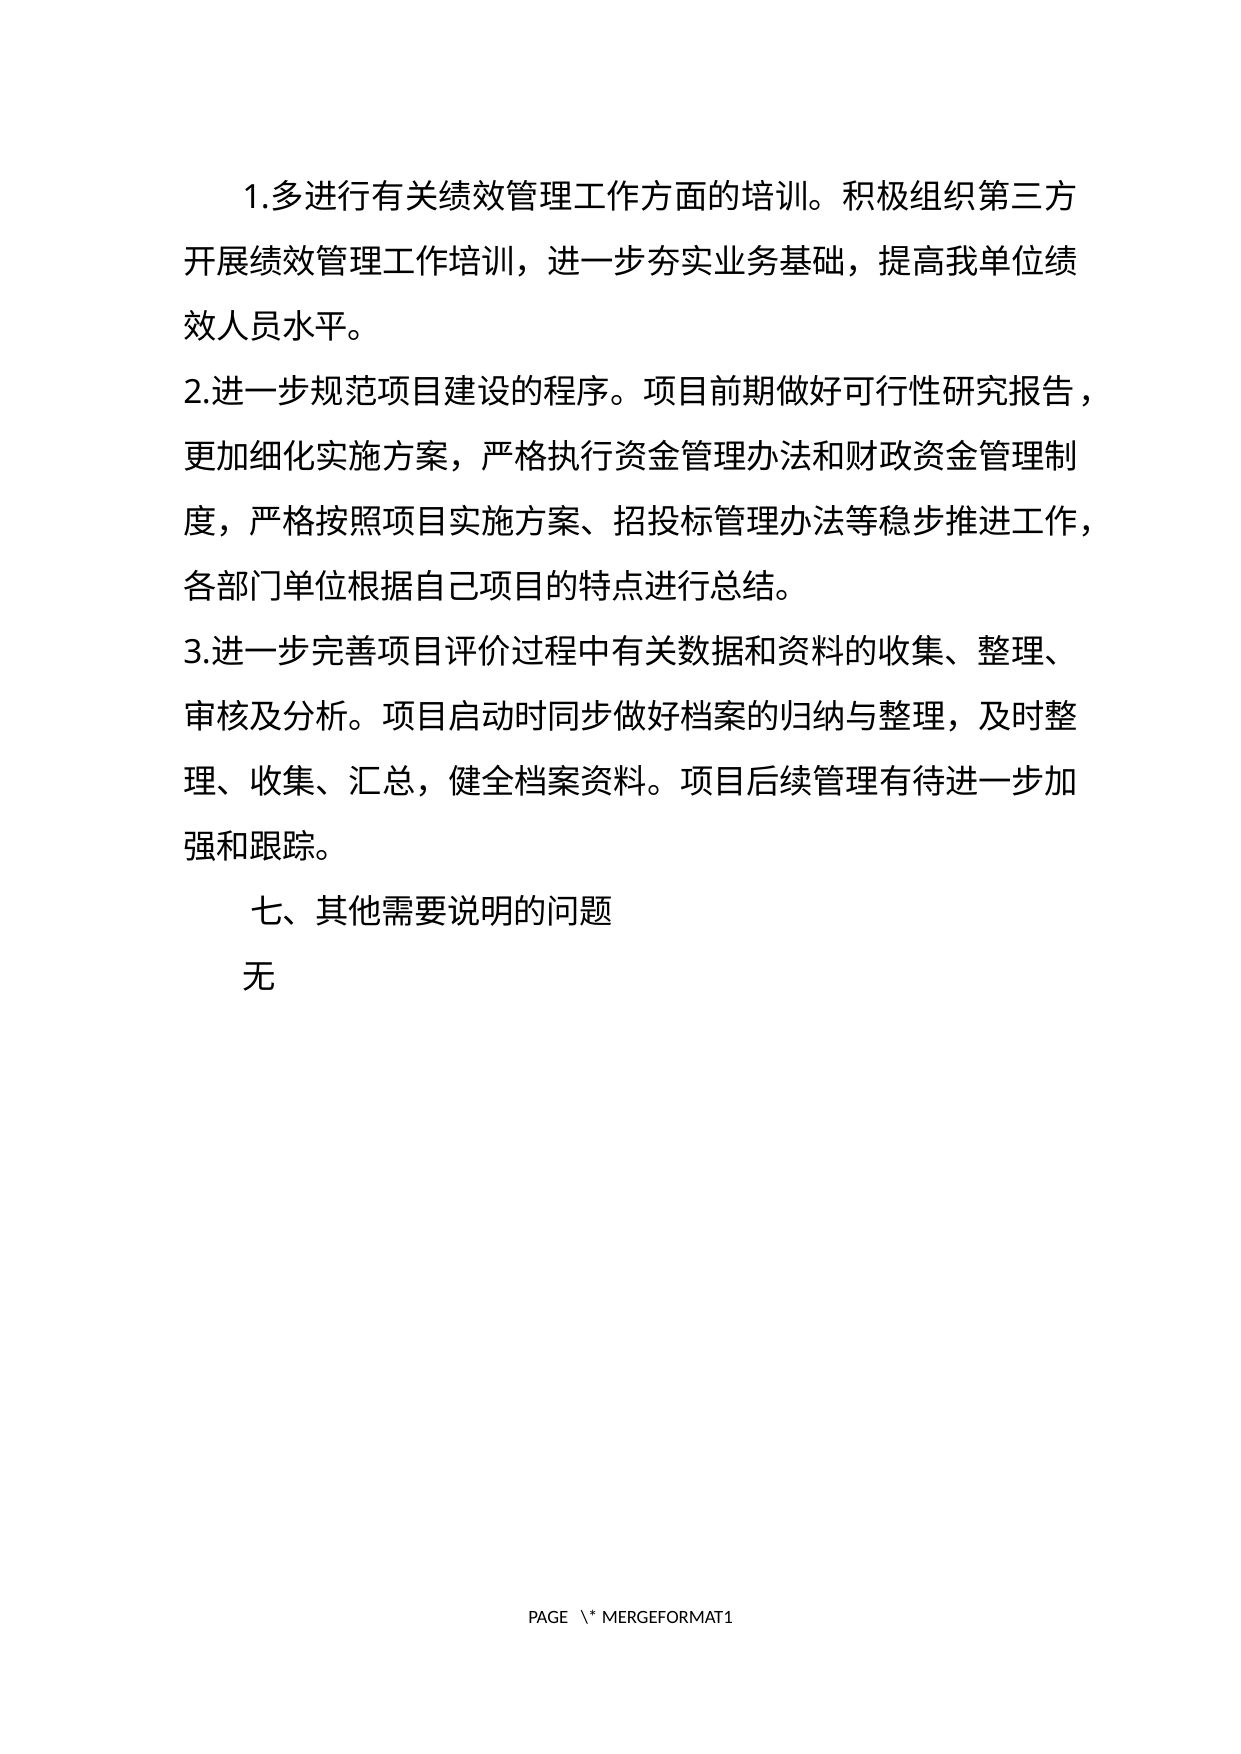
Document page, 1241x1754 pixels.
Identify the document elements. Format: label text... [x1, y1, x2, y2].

text 1.多进行有关绩效管理工作方面的培训。积极组织第三方开展绩效管理工作培训，进一步夯实业务基础，提高我单位绩效人员水平。 2.进一步规范项目建设的程序。项目前期做好可行性研究报告，更加细化实施方案，严格执行资金管理办法和财政资金管理制度，严格按照项目实施方案、招投标管理办法等稳步推进工作，各部门单位根据自己项目的特点进行总结。 3.进一步完善项目评价过程中有关数据和资料的收集、整理、审核及分析。项目启动时同步做好档案的归纳与整理，及时整理、收集、汇总，健全档案资料。项目后续管理有待进一步加强和跟踪。 [183, 162, 1078, 877]
text 七、其他需要说明的问题 [183, 877, 1078, 942]
text 无 [183, 942, 1078, 1007]
